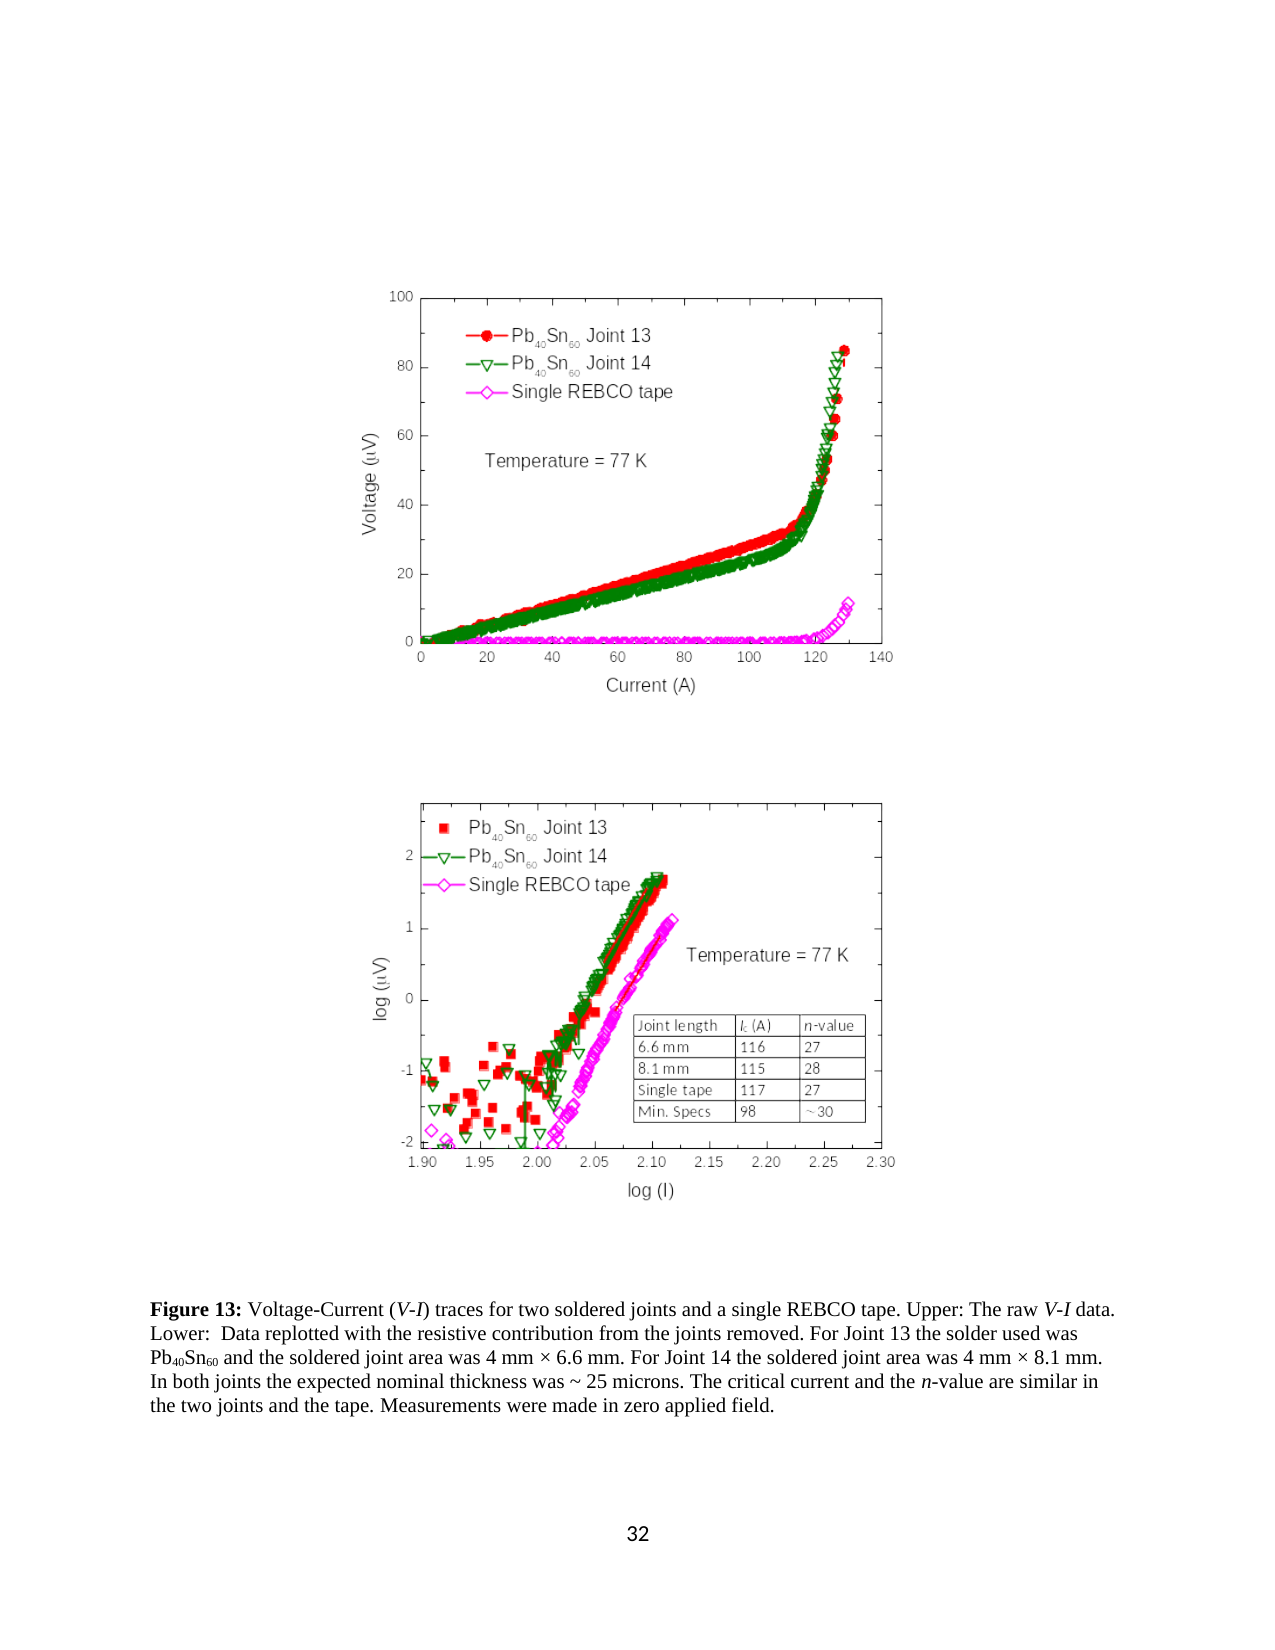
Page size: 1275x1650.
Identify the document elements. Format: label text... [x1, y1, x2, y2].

text Figure 13: Voltage-Current (V-I) traces for two soldered joints and a single REBCO tape. Upper: The raw V-I data. Lower: Data replotted with the resistive contribution from the joints removed. For Joint 13 the solder used was Pb40Sn60 and the soldered joint area was 4 mm × 6.6 mm. For Joint 14 the soldered joint area was 4 mm × 8.1 mm. In both joints the expected nominal thickness was ~ 25 microns. The critical current and the n-value are similar in the two joints and the tape. Measurements were made in zero applied field. [150, 1296, 1125, 1417]
